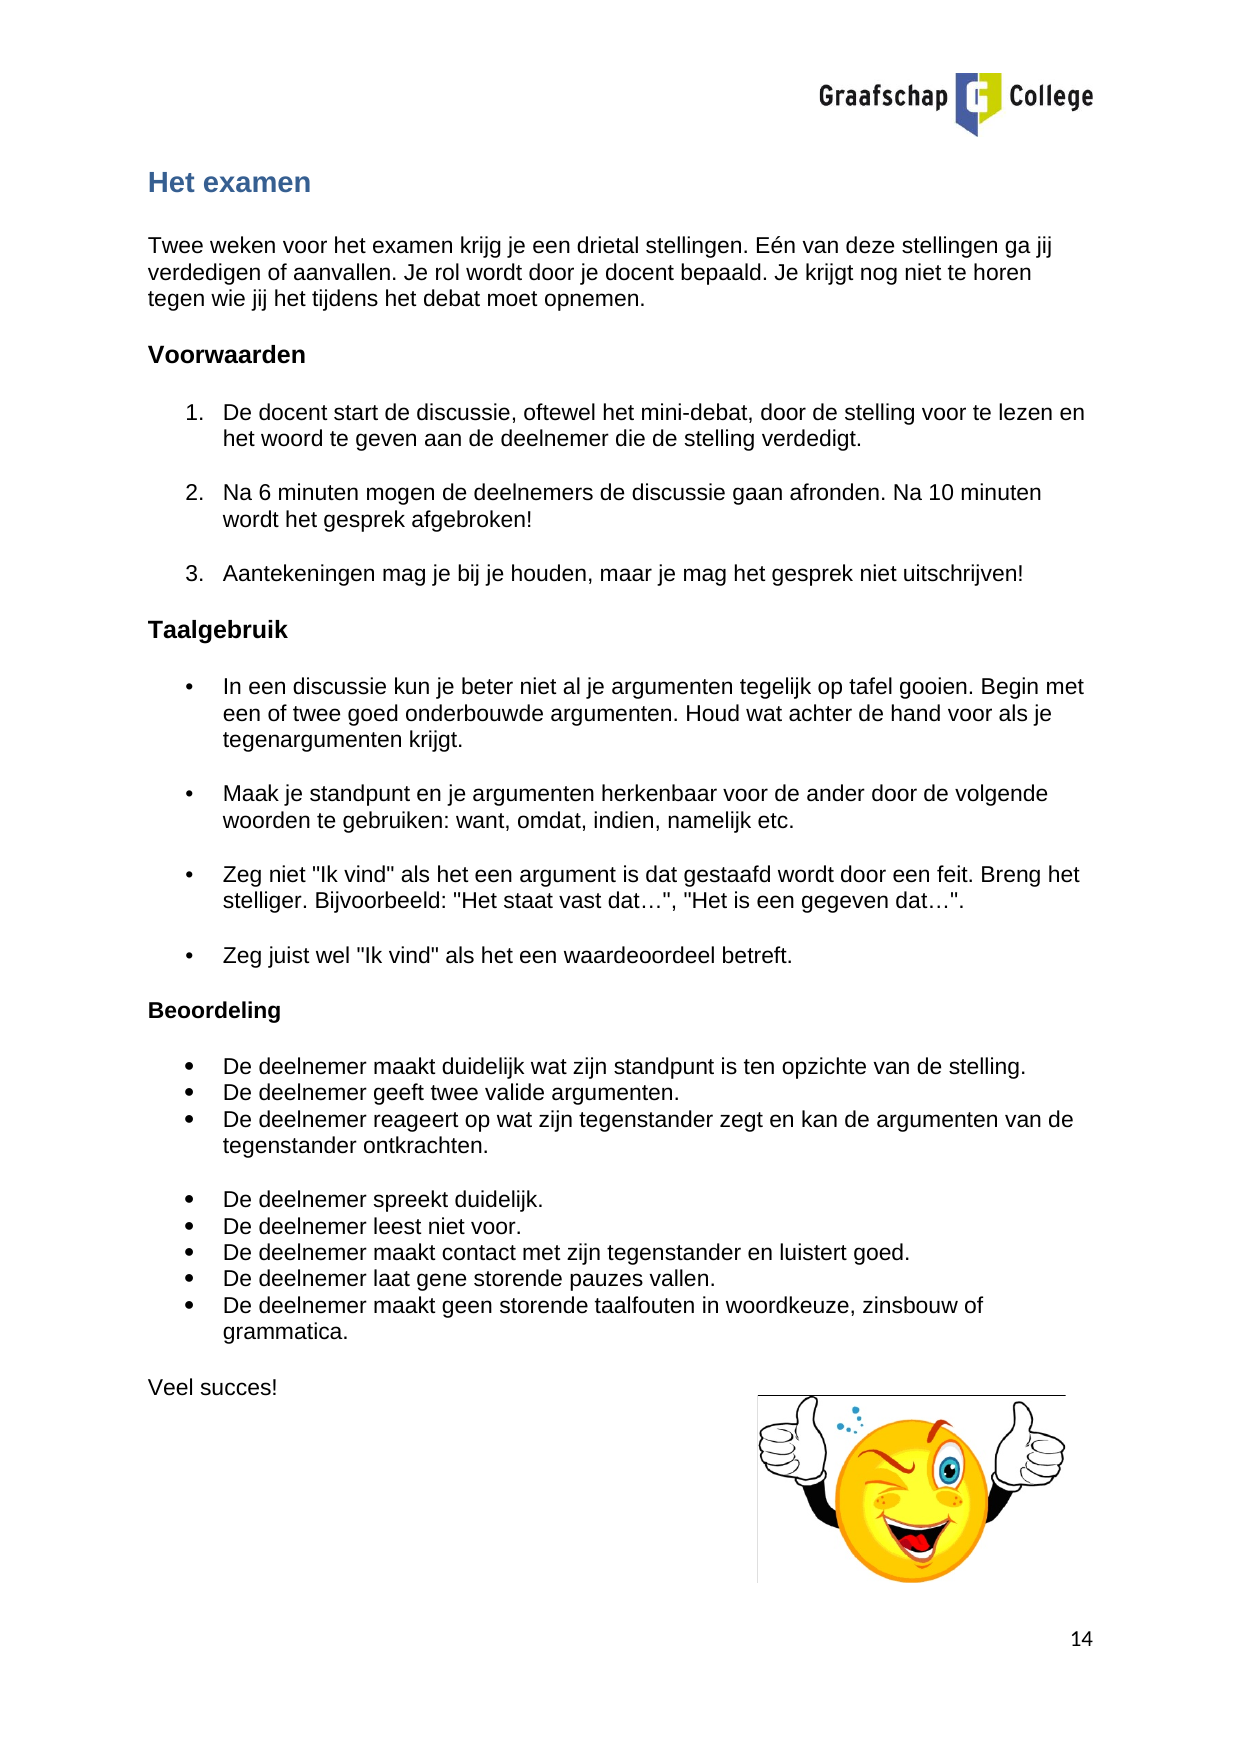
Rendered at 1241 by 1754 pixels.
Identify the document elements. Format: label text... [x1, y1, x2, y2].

list De deelnemer spreekt duidelijk. [185, 1186, 1093, 1213]
list In een discussie kun je beter niet al je argumenten tegelijk op tafel gooien. Begin met een of twee goed onderbouwde argumenten. Houd wat achter de hand voor als je tegenargumenten krijgt. [185, 673, 1093, 780]
text Veel succes! [148, 1374, 1093, 1400]
picture [819, 73, 1093, 137]
list De deelnemer geeft twee valide argumenten. [185, 1079, 1093, 1106]
list Maak je standpunt en je argumenten herkenbaar voor de ander door de volgende woorden te gebruiken: want, omdat, indien, namelijk etc. [185, 780, 1093, 861]
list De deelnemer maakt contact met zijn tegenstander en luistert goed. [185, 1239, 1093, 1265]
subtitle Het examen [148, 164, 1093, 198]
list De docent start de discussie, oftewel het mini-debat, door de stelling voor te lezen en het woord te geven aan de deelnemer die de stelling verdedigt. [185, 398, 1093, 479]
list De deelnemer reageert op wat zijn tegenstander zegt en kan de argumenten van de tegenstander ontkrachten. [185, 1106, 1093, 1186]
list Aantekeningen mag je bij je houden, maar je mag het gesprek niet uitschrijven! [185, 560, 1093, 586]
list Zeg niet "Ik vind" als het een argument is dat gestaafd wordt door een feit. Breng het stelliger. Bijvoorbeeld: "Het staat vast dat…", "Het is een gegeven dat…". [185, 861, 1093, 942]
picture [757, 1395, 1066, 1583]
text Taalgebruik [148, 615, 1093, 644]
list Na 6 minuten mogen de deelnemers de discussie gaan afronden. Na 10 minuten wordt het gesprek afgebroken! [185, 479, 1093, 560]
text Twee weken voor het examen krijg je een drietal stellingen. Eén van deze stellingen ga jij verdedigen of aanvallen. Je rol wordt door je docent bepaald. Je krijgt nog niet te horen tegen wie jij het tijdens het debat moet opnemen. [148, 232, 1093, 311]
text Beoordeling [148, 997, 1093, 1024]
list De deelnemer maakt geen storende taalfouten in woordkeuze, zinsbouw of grammatica. [185, 1292, 1093, 1344]
list De deelnemer maakt duidelijk wat zijn standpunt is ten opzichte van de stelling. [185, 1053, 1093, 1079]
list De deelnemer leest niet voor. [185, 1213, 1093, 1239]
list Zeg juist wel "Ik vind" als het een waardeoordeel betreft. [185, 942, 1093, 968]
list De deelnemer laat gene storende pauzes vallen. [185, 1265, 1093, 1292]
text Voorwaarden [148, 341, 1093, 369]
